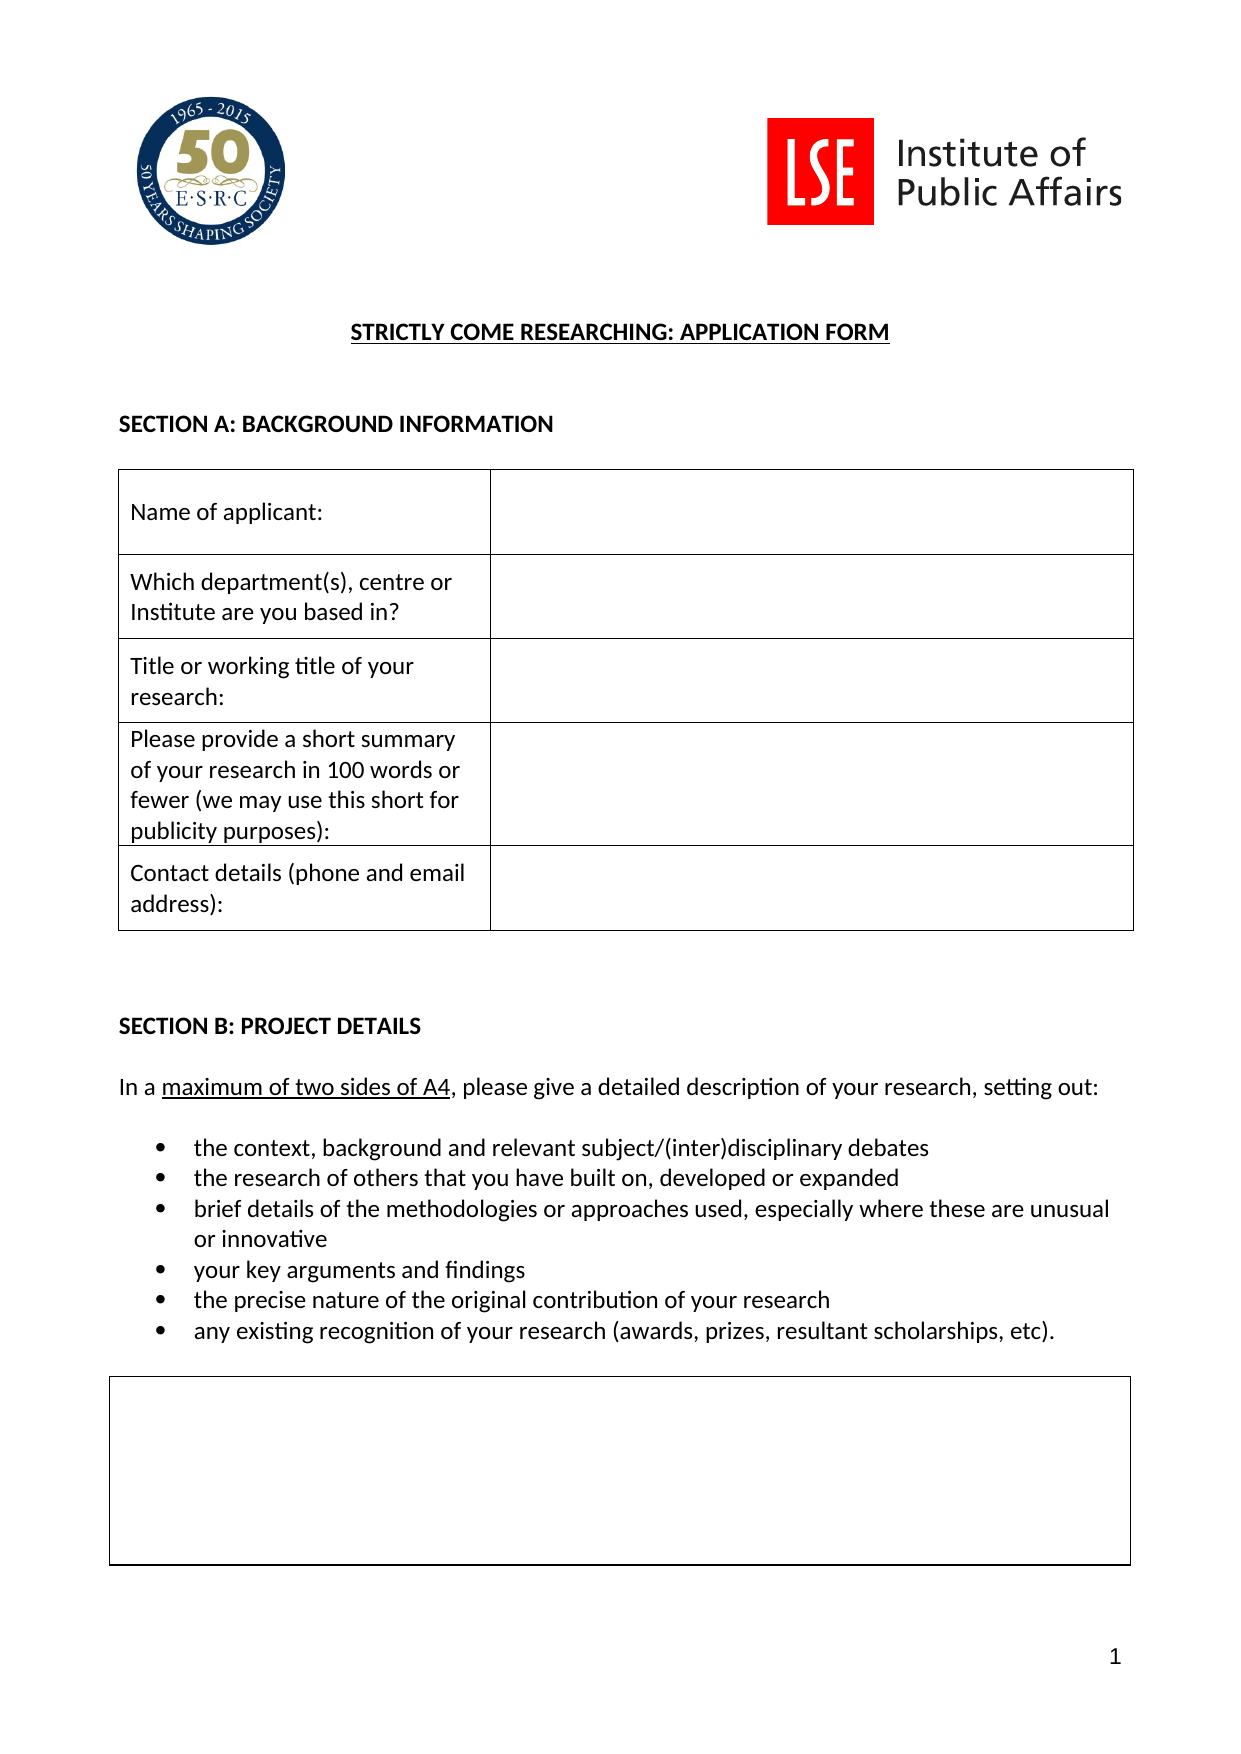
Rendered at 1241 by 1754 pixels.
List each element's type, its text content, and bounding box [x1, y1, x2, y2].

list the context, background and relevant subject/(inter)disciplinary debates [156, 1132, 1121, 1162]
picture [135, 95, 286, 246]
table_cell Please provide a short summary of your research in 100 words or fewer (we may use this short for publicity purposes): [119, 723, 490, 845]
list the precise nature of the original contribution of your research [156, 1284, 1121, 1315]
table_cell [491, 555, 1133, 638]
table_header [491, 470, 1133, 553]
text STRICTLY COME RESEARCHING: APPLICATION FORM [119, 317, 1121, 347]
table_cell [491, 639, 1133, 722]
list any existing recognition of your research (awards, prizes, resultant scholarships, etc). [156, 1315, 1121, 1346]
list brief details of the methodologies or approaches used, especially where these are unusual or innovative [156, 1193, 1121, 1254]
list the research of others that you have built on, developed or expanded [156, 1162, 1121, 1193]
table_cell [491, 723, 1133, 845]
table_cell Contact details (phone and email address): [119, 846, 490, 930]
table_cell Which department(s), centre or Institute are you based in? [119, 555, 490, 638]
text SECTION B: PROJECT DETAILS [119, 1010, 1121, 1040]
text In a maximum of two sides of A4, please give a detailed description of your research, setting out: [119, 1071, 1121, 1101]
list your key arguments and findings [156, 1254, 1121, 1284]
table_cell Title or working title of your research: [119, 639, 490, 722]
text SECTION A: BACKGROUND INFORMATION [119, 408, 1121, 439]
picture [767, 118, 1122, 225]
table_cell [491, 846, 1133, 930]
table_header Name of applicant: [119, 470, 490, 553]
